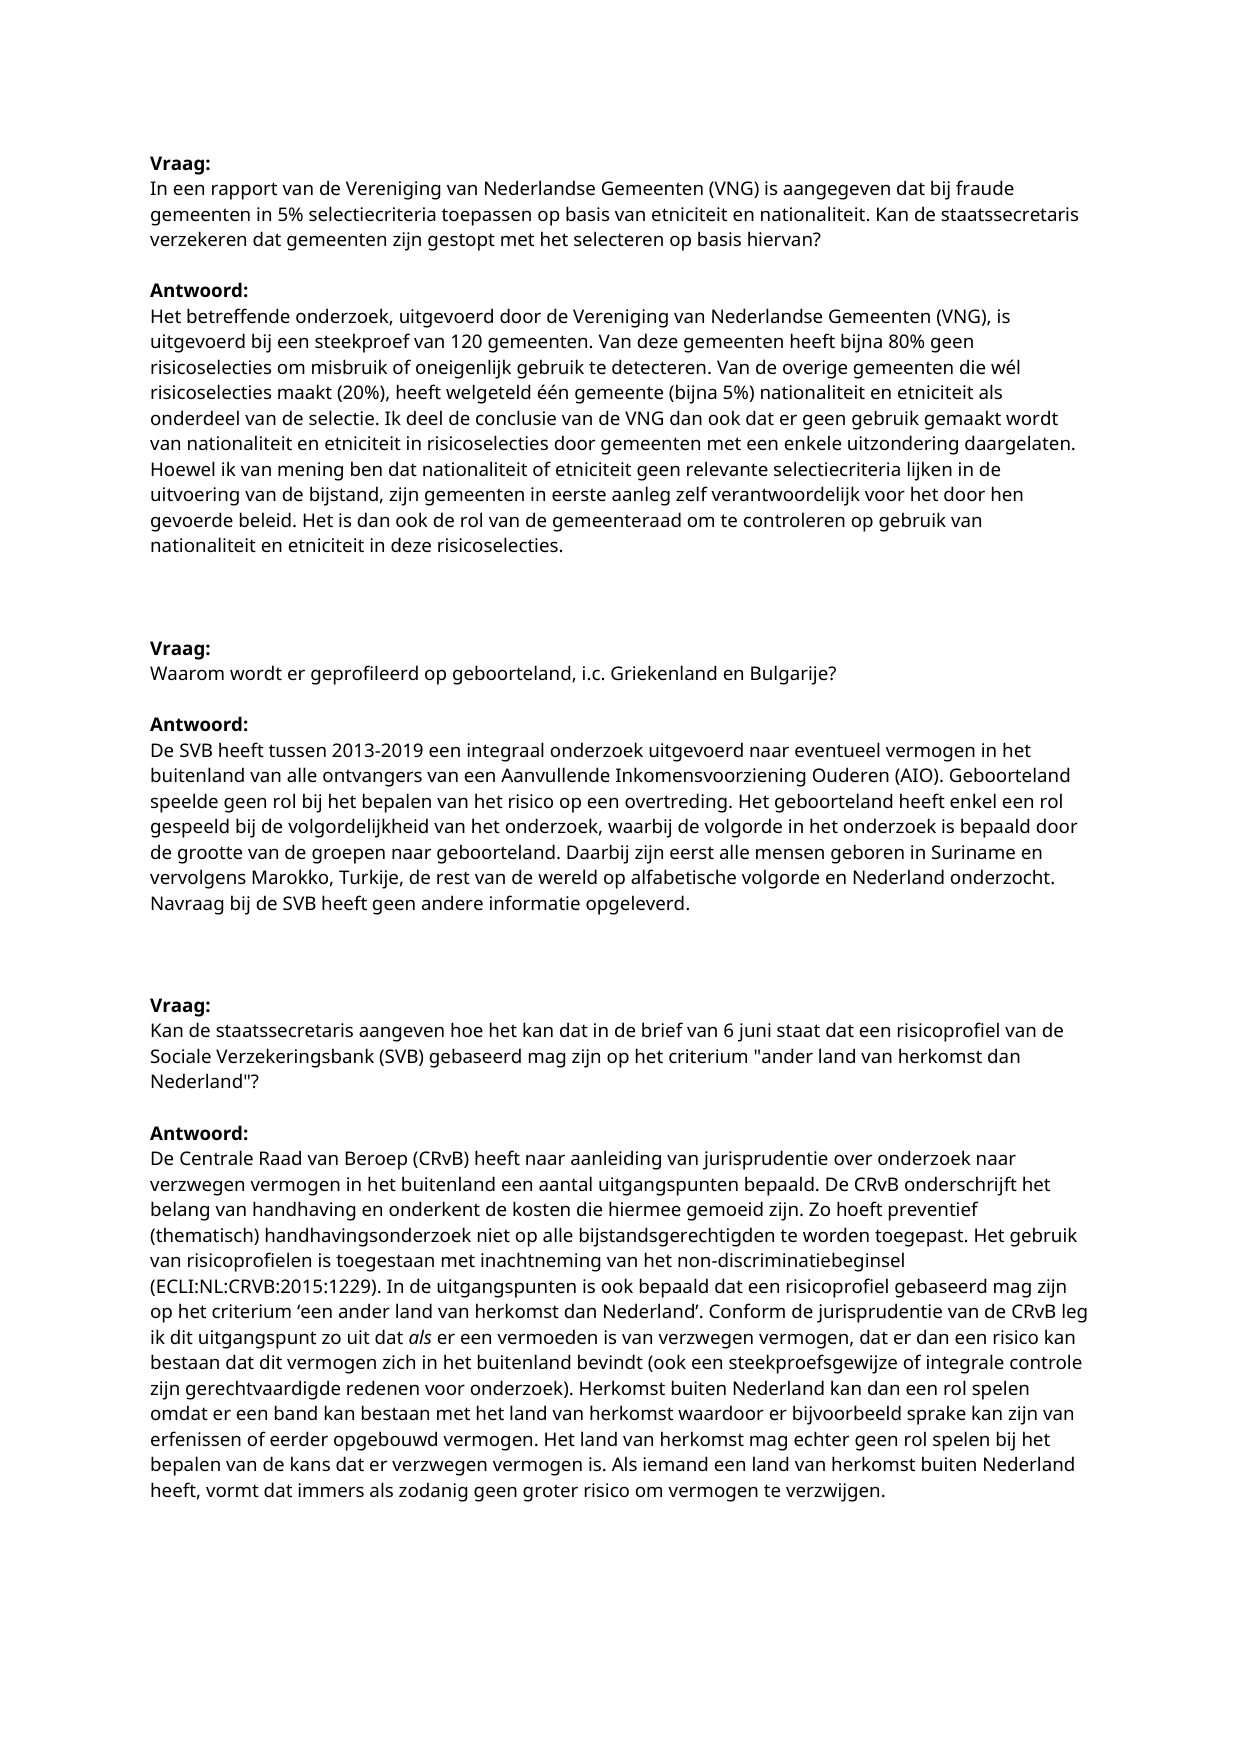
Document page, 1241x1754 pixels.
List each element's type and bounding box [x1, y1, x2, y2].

text [150, 150, 1090, 1557]
